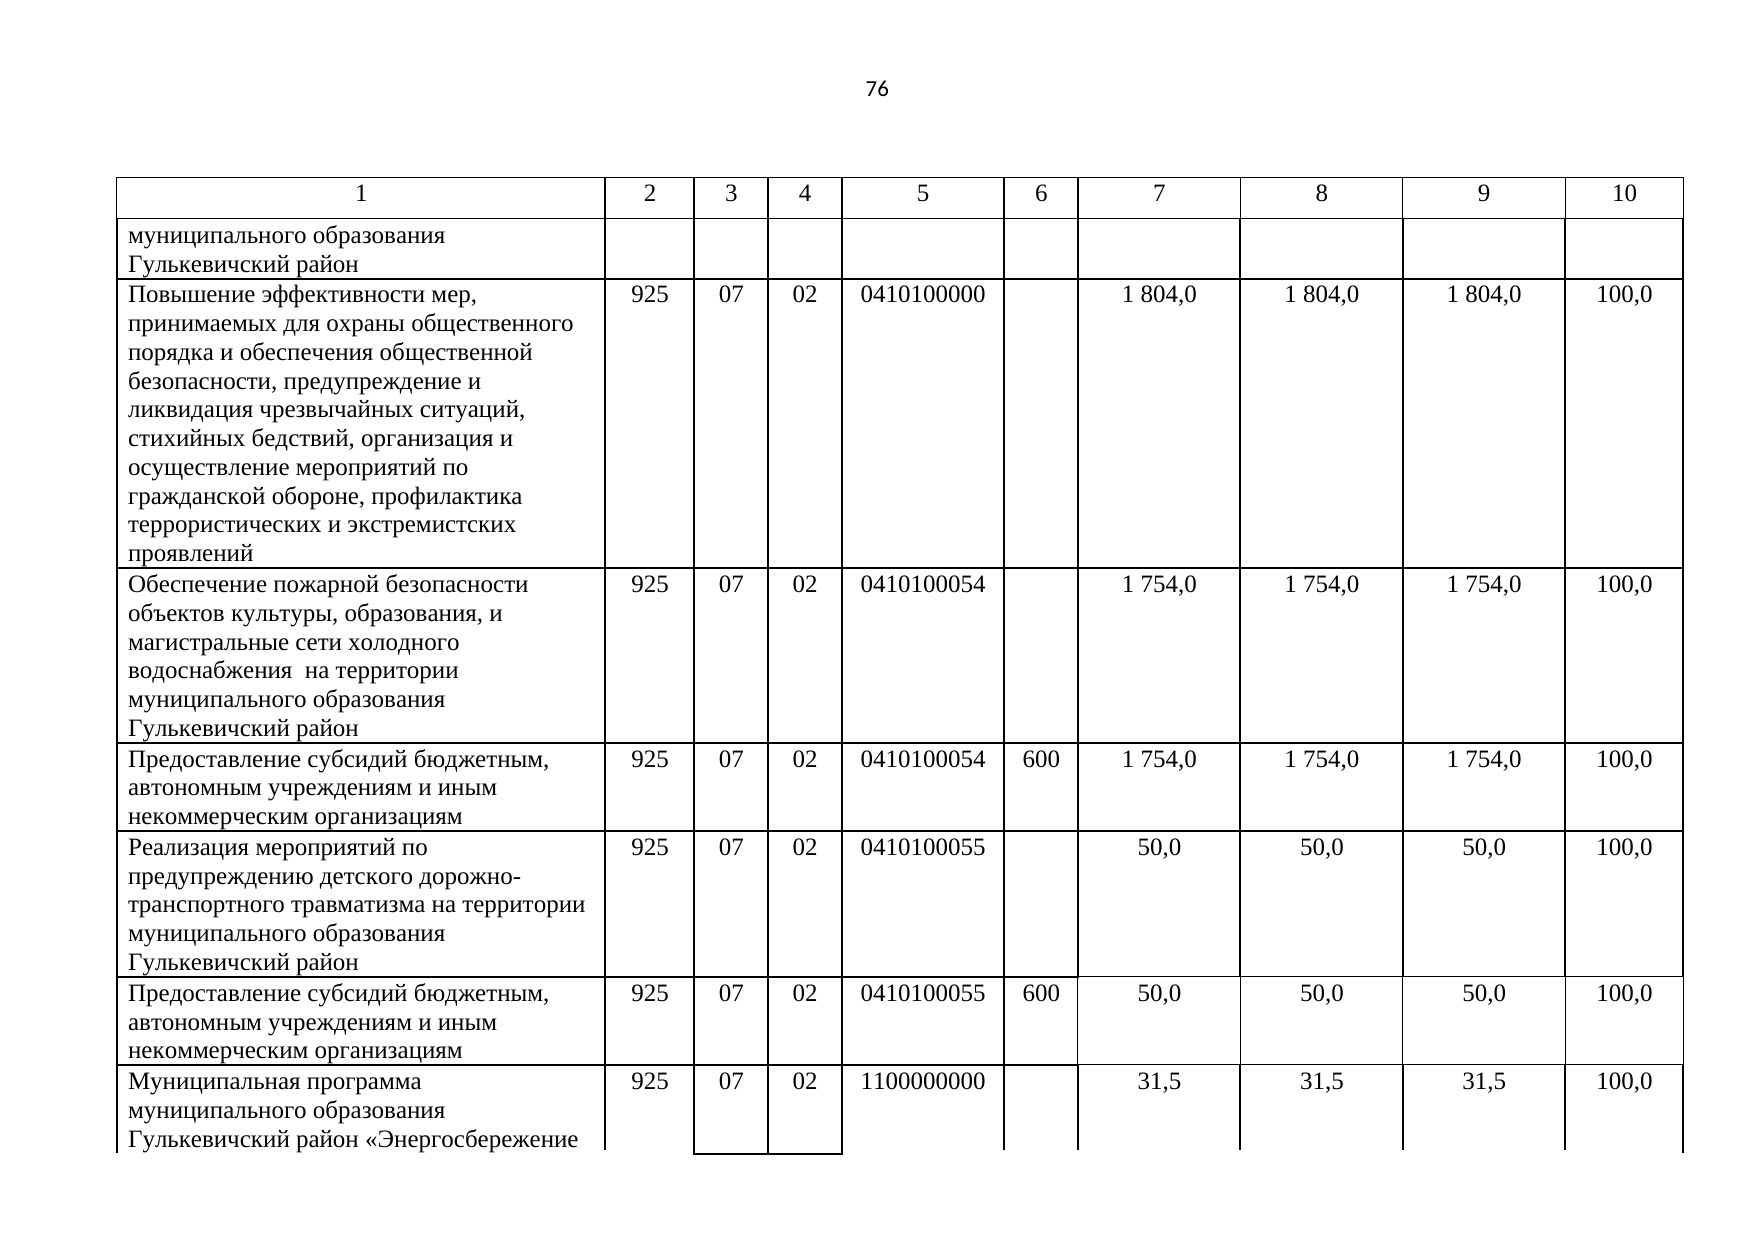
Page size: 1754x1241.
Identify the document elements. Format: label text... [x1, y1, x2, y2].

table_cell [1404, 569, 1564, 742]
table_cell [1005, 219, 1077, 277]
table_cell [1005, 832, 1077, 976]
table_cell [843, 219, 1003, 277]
table_header 1 [117, 178, 604, 218]
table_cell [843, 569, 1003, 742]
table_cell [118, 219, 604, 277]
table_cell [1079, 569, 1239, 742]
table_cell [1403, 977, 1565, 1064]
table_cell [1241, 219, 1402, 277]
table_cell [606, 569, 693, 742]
table_header 4 [769, 178, 841, 218]
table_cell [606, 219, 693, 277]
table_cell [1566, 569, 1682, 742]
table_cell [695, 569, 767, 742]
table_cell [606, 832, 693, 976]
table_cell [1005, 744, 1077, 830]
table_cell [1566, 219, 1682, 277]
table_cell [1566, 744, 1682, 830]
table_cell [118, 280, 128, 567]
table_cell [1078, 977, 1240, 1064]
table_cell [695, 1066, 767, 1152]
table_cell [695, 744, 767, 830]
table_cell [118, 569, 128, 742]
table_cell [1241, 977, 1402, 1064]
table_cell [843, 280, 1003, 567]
table_header 5 [843, 178, 1003, 218]
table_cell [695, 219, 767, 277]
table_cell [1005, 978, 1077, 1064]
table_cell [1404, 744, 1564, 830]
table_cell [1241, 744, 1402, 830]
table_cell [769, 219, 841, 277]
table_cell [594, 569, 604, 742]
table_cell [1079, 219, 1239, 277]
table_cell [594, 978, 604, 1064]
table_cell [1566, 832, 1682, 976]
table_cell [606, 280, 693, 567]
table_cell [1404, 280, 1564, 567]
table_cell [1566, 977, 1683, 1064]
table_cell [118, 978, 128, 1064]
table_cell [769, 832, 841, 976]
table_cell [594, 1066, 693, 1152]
table_header 9 [1403, 178, 1565, 218]
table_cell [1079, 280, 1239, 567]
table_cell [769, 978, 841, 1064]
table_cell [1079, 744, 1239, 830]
table_header 6 [1005, 178, 1077, 218]
table_header 7 [1079, 178, 1240, 218]
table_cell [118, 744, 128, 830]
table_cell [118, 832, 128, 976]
table_header 10 [1566, 178, 1683, 218]
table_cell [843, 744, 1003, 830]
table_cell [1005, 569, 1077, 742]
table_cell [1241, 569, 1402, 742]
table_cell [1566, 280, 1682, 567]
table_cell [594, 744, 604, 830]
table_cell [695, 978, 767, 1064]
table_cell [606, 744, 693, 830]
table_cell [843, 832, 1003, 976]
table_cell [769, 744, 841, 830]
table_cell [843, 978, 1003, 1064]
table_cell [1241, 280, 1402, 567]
table_header 3 [695, 178, 767, 218]
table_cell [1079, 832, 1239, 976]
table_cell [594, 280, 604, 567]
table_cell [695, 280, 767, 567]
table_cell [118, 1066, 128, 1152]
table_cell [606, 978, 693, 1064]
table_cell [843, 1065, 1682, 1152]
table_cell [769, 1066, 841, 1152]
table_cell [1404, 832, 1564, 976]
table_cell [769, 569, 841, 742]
table_header 8 [1241, 178, 1402, 218]
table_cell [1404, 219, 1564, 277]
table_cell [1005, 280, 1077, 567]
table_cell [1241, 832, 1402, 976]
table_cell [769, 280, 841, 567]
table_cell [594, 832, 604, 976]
table_header 2 [606, 178, 693, 218]
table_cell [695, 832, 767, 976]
